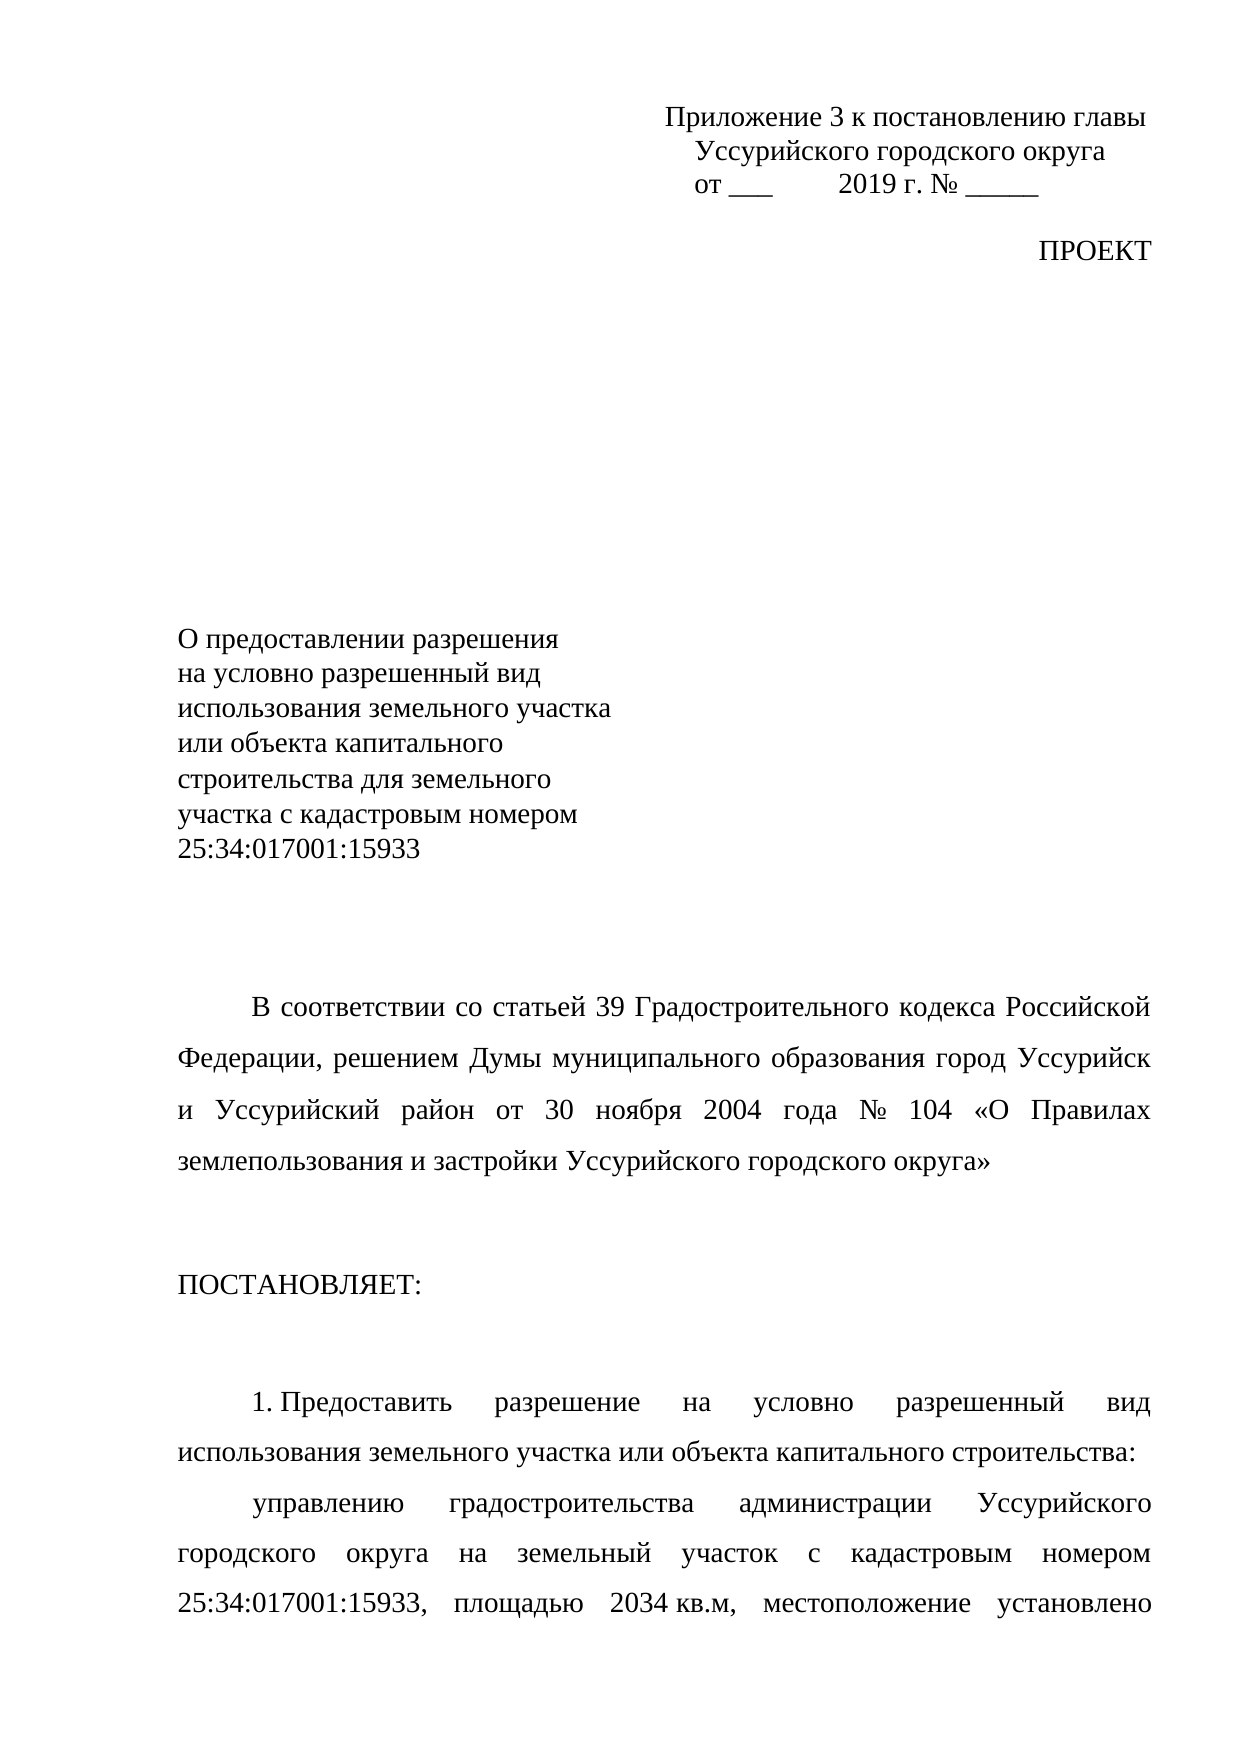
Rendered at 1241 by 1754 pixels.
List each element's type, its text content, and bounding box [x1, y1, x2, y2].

title ПОСТАНОВЛЯЕТ: [177, 1267, 1152, 1300]
title на условно разрешенный вид использования земельного участка или объекта капитального строительства для земельного участка с кадастровым номером 25:34:017001:15933 [177, 655, 635, 865]
text ПРОЕКТ [177, 233, 1152, 267]
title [177, 1485, 1152, 1619]
text 1. Предоставить разрешение на условно разрешенный вид использования земельного участка или объекта капитального строительства: [177, 1384, 1152, 1468]
text от ___ 2019 г. № _____ [177, 166, 1152, 200]
text О предоставлении разрешения [177, 622, 1152, 655]
text Приложение 3 к постановлению главы [177, 99, 1152, 133]
title В соответствии со статьей 39 Градостроительного кодекса Российской Федерации, решением Думы муниципального образования город Уссурийск и Уссурийский район от 30 ноября 2004 года № 104 «О Правилах землепользования и застройки Уссурийского городского округа» [177, 989, 1152, 1177]
text Уссурийского городского округа [177, 133, 1152, 166]
